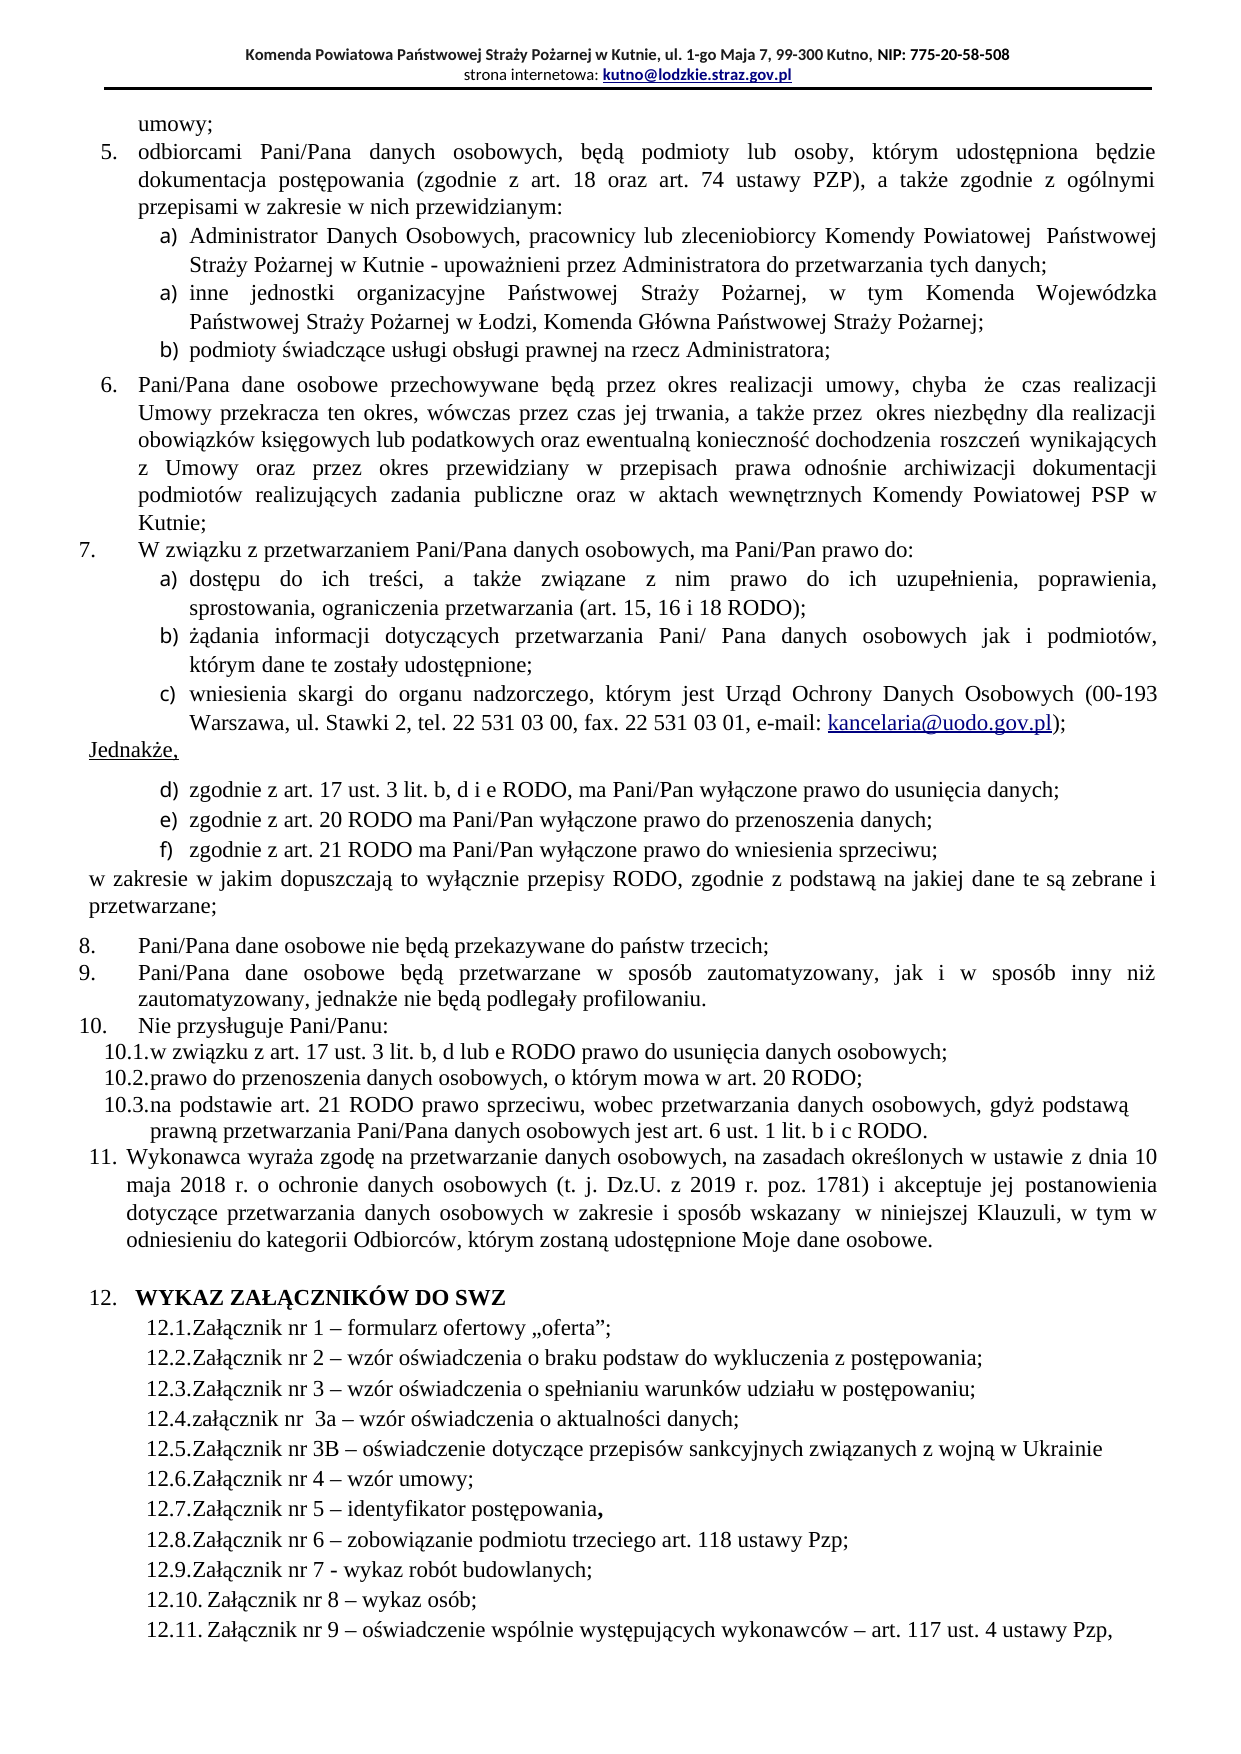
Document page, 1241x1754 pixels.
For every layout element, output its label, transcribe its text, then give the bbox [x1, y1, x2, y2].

list W związku z przetwarzaniem Pani/Pana danych osobowych, ma Pani/Pan prawo do: [79, 537, 1157, 563]
list Załącznik nr 9 – oświadczenie wspólnie występujących wykonawców – art. 117 ust. 4 ustawy Pzp, [146, 1616, 1137, 1643]
list Załącznik nr 6 – zobowiązanie podmiotu trzeciego art. 118 ustawy Pzp; [146, 1526, 1137, 1552]
list dostępu do ich treści, a także związane z nim prawo do ich uzupełnienia, poprawienia, sprostowania, ograniczenia przetwarzania (art. 15, 16 i 18 RODO); [159, 564, 1157, 620]
list Pani/Pana dane osobowe nie będą przekazywane do państw trzecich; [79, 932, 1157, 959]
list Załącznik nr 3B – oświadczenie dotyczące przepisów sankcyjnych związanych z wojną w Ukrainie [146, 1435, 1137, 1461]
list Załącznik nr 7 - wykaz robót budowlanych; [146, 1556, 1137, 1582]
list Załącznik nr 1 – formularz ofertowy „oferta”; [146, 1314, 1137, 1341]
list Nie przysługuje Pani/Panu: [79, 1012, 1157, 1038]
list w związku z art. 17 ust. 3 lit. b, d lub e RODO prawo do usunięcia danych osobowych; [103, 1038, 1130, 1064]
list Administrator Danych Osobowych, pracownicy lub zleceniobiorcy Komendy Powiatowej Państwowej Straży Pożarnej w Kutnie - upoważnieni przez Administratora do przetwarzania tych danych; [159, 221, 1157, 277]
list odbiorcami Pani/Pana danych osobowych, będą podmioty lub osoby, którym udostępniona będzie dokumentacja postępowania (zgodnie z art. 18 oraz art. 74 ustawy PZP), a także zgodnie z ogólnymi przepisami w zakresie w nich przewidzianym: [100, 138, 1157, 220]
list Załącznik nr 5 – identyfikator postępowania, [146, 1496, 1137, 1522]
list Pani/Pana dane osobowe przechowywane będą przez okres realizacji umowy, chyba że czas realizacji Umowy przekracza ten okres, wówczas przez czas jej trwania, a także przez okres niezbędny dla realizacji obowiązków księgowych lub podatkowych oraz ewentualną konieczność dochodzenia roszczeń wynikających z Umowy oraz przez okres przewidziany w przepisach prawa odnośnie archiwizacji dokumentacji podmiotów realizujących zadania publiczne oraz w aktach wewnętrznych Komendy Powiatowej PSP w Kutnie; [100, 371, 1157, 535]
text w zakresie w jakim dopuszczają to wyłącznie przepisy RODO, zgodnie z podstawą na jakiej dane te są zebrane i przetwarzane; [89, 865, 1157, 919]
list załącznik nr 3a – wzór oświadczenia o aktualności danych; [146, 1405, 1137, 1431]
list prawo do przenoszenia danych osobowych, o którym mowa w art. 20 RODO; [103, 1064, 1130, 1091]
list inne jednostki organizacyjne Państwowej Straży Pożarnej, w tym Komenda Wojewódzka Państwowej Straży Pożarnej w Łodzi, Komenda Główna Państwowej Straży Pożarnej; [159, 278, 1157, 334]
list podmioty świadczące usługi obsługi prawnej na rzecz Administratora; [159, 336, 1157, 364]
list zgodnie z art. 17 ust. 3 lit. b, d i e RODO, ma Pani/Pan wyłączone prawo do usunięcia danych; [159, 775, 1157, 803]
text Jednakże, [89, 736, 1157, 763]
list zgodnie z art. 21 RODO ma Pani/Pan wyłączone prawo do wniesienia sprzeciwu; [159, 835, 1157, 863]
list WYKAZ ZAŁĄCZNIKÓW DO SWZ [89, 1284, 1152, 1310]
list Załącznik nr 3 – wzór oświadczenia o spełnianiu warunków udziału w postępowaniu; [146, 1375, 1137, 1401]
list Załącznik nr 2 – wzór oświadczenia o braku podstaw do wykluczenia z postępowania; [146, 1344, 1137, 1371]
list żądania informacji dotyczących przetwarzania Pani/ Pana danych osobowych jak i podmiotów, którym dane te zostały udostępnione; [159, 622, 1157, 678]
list na podstawie art. 21 RODO prawo sprzeciwu, wobec przetwarzania danych osobowych, gdyż podstawą prawną przetwarzania Pani/Pana danych osobowych jest art. 6 ust. 1 lit. b i c RODO. [103, 1091, 1130, 1143]
list wniesienia skargi do organu nadzorczego, którym jest Urząd Ochrony Danych Osobowych (00-193 Warszawa, ul. Stawki 2, tel. 22 531 03 00, fax. 22 531 03 01, e-mail: kancelaria@uodo.gov.pl); [159, 679, 1157, 735]
list Wykonawca wyraża zgodę na przetwarzanie danych osobowych, na zasadach określonych w ustawie z dnia 10 maja 2018 r. o ochronie danych osobowych (t. j. Dz.U. z 2019 r. poz. 1781) i akceptuje jej postanowienia dotyczące przetwarzania danych osobowych w zakresie i sposób wskazany w niniejszej Klauzuli, w tym w odniesieniu do kategorii Odbiorców, którym zostaną udostępnione Moje dane osobowe. [89, 1143, 1157, 1253]
list Pani/Pana dane osobowe będą przetwarzane w sposób zautomatyzowany, jak i w sposób inny niż zautomatyzowany, jednakże nie będą podlegały profilowaniu. [79, 959, 1157, 1012]
list zgodnie z art. 20 RODO ma Pani/Pan wyłączone prawo do przenoszenia danych; [159, 805, 1157, 833]
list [100, 111, 1157, 137]
list Załącznik nr 4 – wzór umowy; [146, 1465, 1137, 1492]
list Załącznik nr 8 – wykaz osób; [146, 1586, 1137, 1612]
